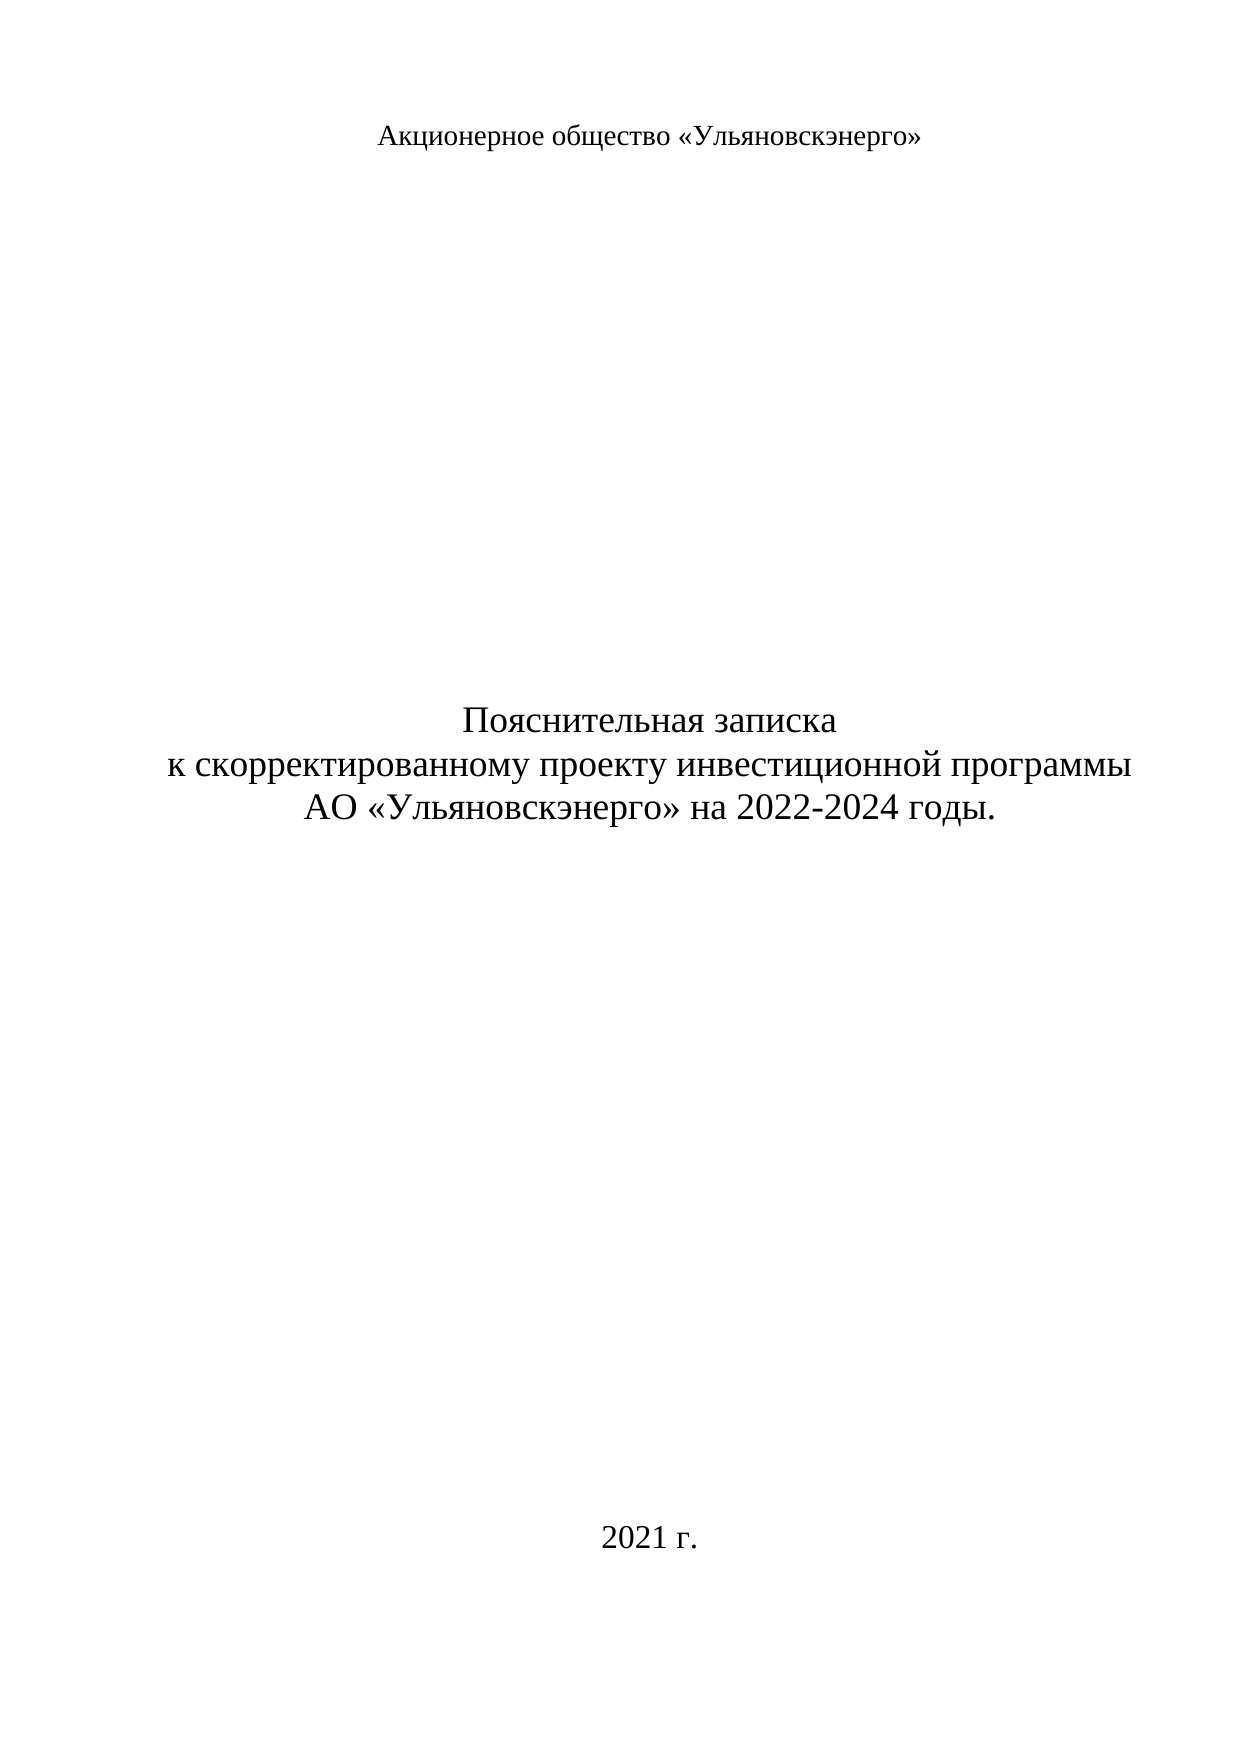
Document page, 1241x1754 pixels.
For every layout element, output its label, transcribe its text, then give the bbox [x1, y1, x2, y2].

text к скорректированному проекту инвестиционной программы [148, 741, 1152, 784]
text Пояснительная записка [148, 698, 1152, 741]
text АО «Ульяновскэнерго» на 2022-2024 годы. [148, 784, 1152, 827]
subtitle Акционерное общество «Ульяновскэнерго» [148, 118, 1152, 152]
text 2021 г. [148, 1517, 1152, 1556]
